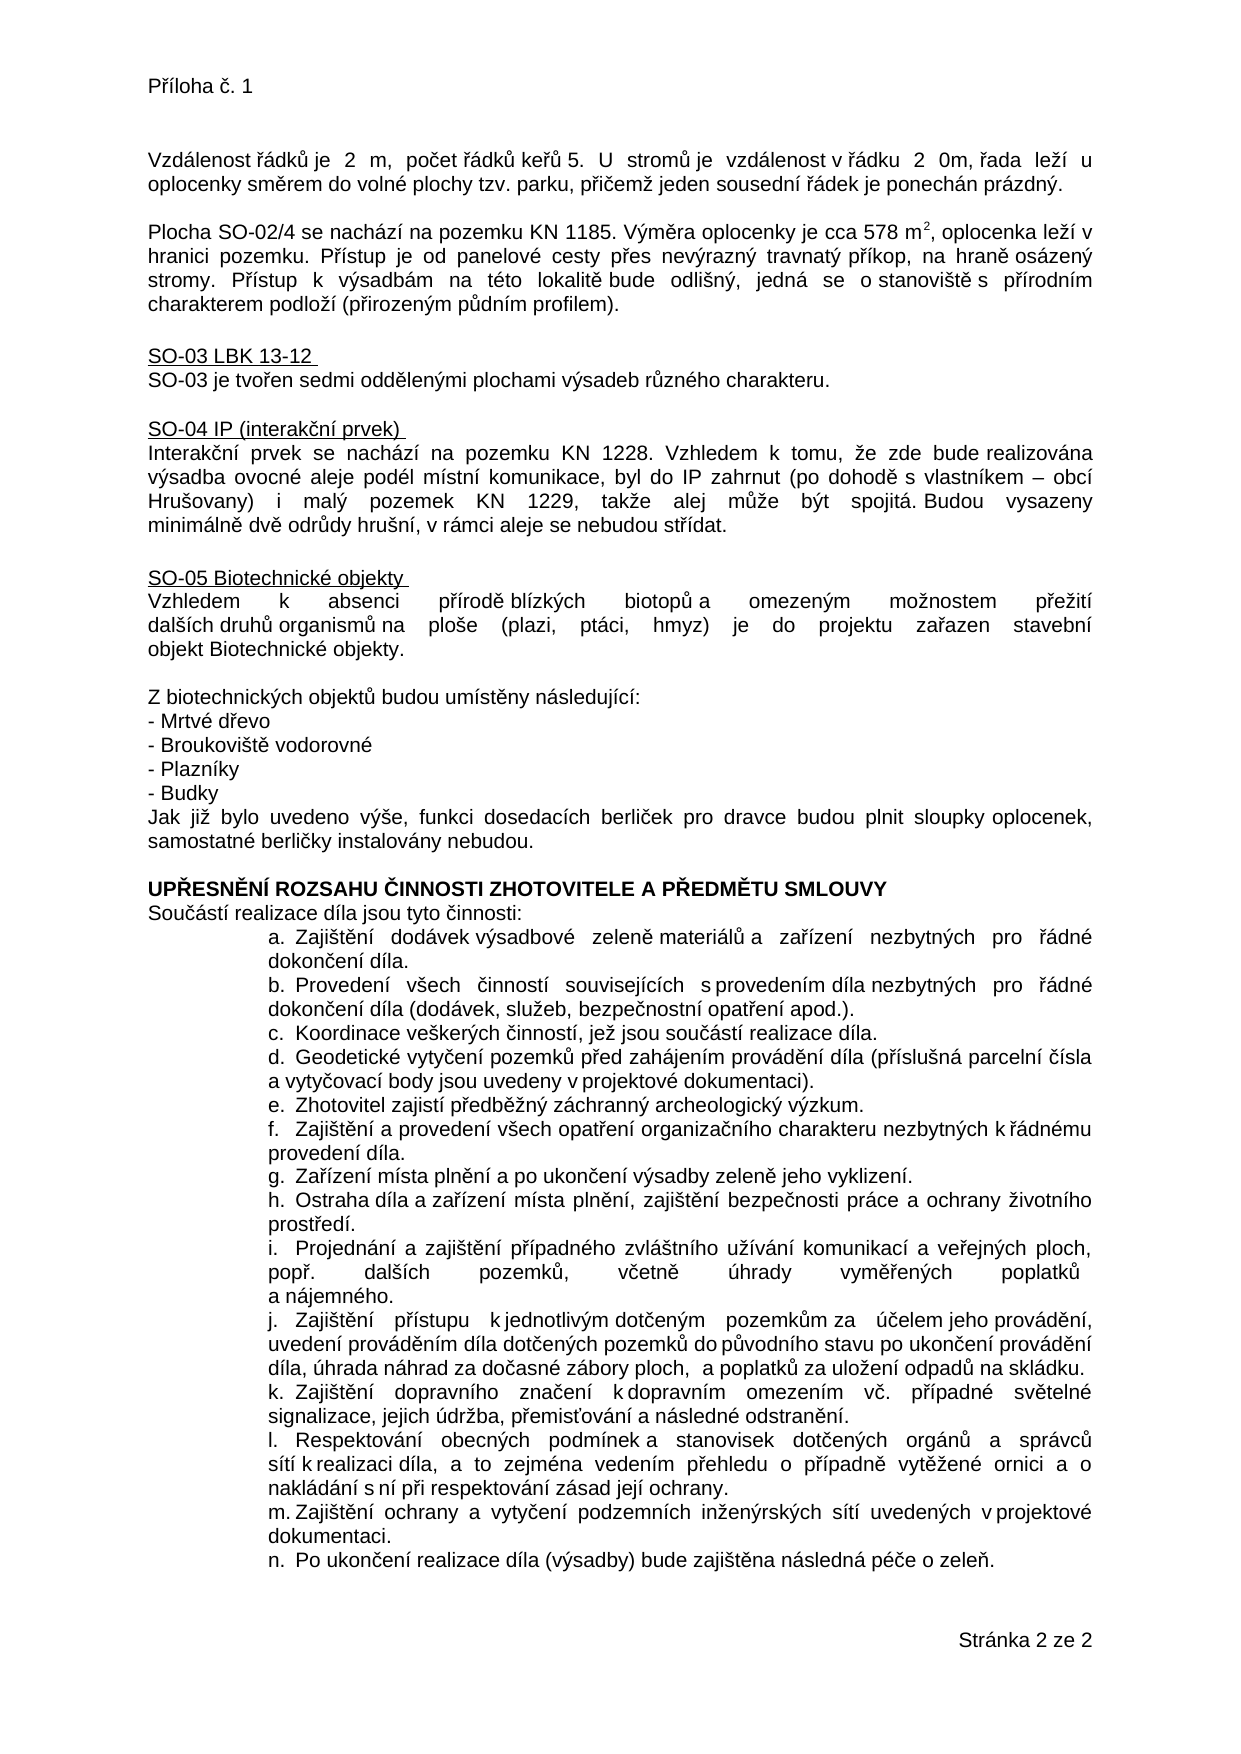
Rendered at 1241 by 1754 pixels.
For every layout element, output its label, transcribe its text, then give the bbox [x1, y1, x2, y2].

list Zařízení místa plnění a po ukončení výsadby zeleně jeho vyklizení. [268, 1164, 1093, 1188]
text Jak již bylo uvedeno výše, funkci dosedacích berliček pro dravce budou plnit sloupky oplocenek, samostatné berličky instalovány nebudou. [148, 805, 1093, 853]
text Součástí realizace díla jsou tyto činnosti: [148, 901, 1093, 925]
text UPŘESNĚNÍ ROZSAHU ČINNOSTI ZHOTOVITELE A PŘEDMĚTU SMLOUVY [148, 877, 1093, 901]
list Respektování obecných podmínek a stanovisek dotčených orgánů a správců sítí k realizaci díla, a to zejména vedením přehledu o případně vytěžené ornici a o nakládání s ní při respektování zásad její ochrany. [268, 1428, 1093, 1500]
text - Mrtvé dřevo [148, 709, 1093, 733]
text - Broukoviště vodorovné [148, 733, 1093, 757]
text Vzhledem k absenci přírodě blízkých biotopů a omezeným možnostem přežití dalších druhů organismů na ploše (plazi, ptáci, hmyz) je do projektu zařazen stavební objekt Biotechnické objekty. [148, 589, 1093, 661]
text SO-05 Biotechnické objekty [148, 565, 1093, 589]
list Zajištění dodávek výsadbové zeleně materiálů a zařízení nezbytných pro řádné dokončení díla. [268, 925, 1093, 973]
text SO-03 LBK 13-12 [148, 344, 1093, 368]
list Projednání a zajištění případného zvláštního užívání komunikací a veřejných ploch, popř. dalších pozemků, včetně úhrady vyměřených poplatků a nájemného. [268, 1236, 1093, 1308]
text Interakční prvek se nachází na pozemku KN 1228. Vzhledem k tomu, že zde bude realizována výsadba ovocné aleje podél místní komunikace, byl do IP zahrnut (po dohodě s vlastníkem – obcí Hrušovany) i malý pozemek KN 1229, takže alej může být spojitá. Budou vysazeny minimálně dvě odrůdy hrušní, v rámci aleje se nebudou střídat. [148, 441, 1093, 537]
text - Budky [148, 781, 1093, 805]
list Geodetické vytyčení pozemků před zahájením provádění díla (příslušná parcelní čísla a vytyčovací body jsou uvedeny v projektové dokumentaci). [268, 1044, 1093, 1092]
list Po ukončení realizace díla (výsadby) bude zajištěna následná péče o zeleň. [268, 1548, 1093, 1572]
list Zajištění přístupu k jednotlivým dotčeným pozemkům za účelem jeho provádění, uvedení prováděním díla dotčených pozemků do původního stavu po ukončení provádění díla, úhrada náhrad za dočasné zábory ploch, a poplatků za uložení odpadů na skládku. [268, 1308, 1093, 1380]
list Ostraha díla a zařízení místa plnění, zajištění bezpečnosti práce a ochrany životního prostředí. [268, 1188, 1093, 1236]
list Koordinace veškerých činností, jež jsou součástí realizace díla. [268, 1021, 1093, 1044]
text Plocha SO-02/4 se nachází na pozemku KN 1185. Výměra oplocenky je cca 578 m2, oplocenka leží v hranici pozemku. Přístup je od panelové cesty přes nevýrazný travnatý příkop, na hraně osázený stromy. Přístup k výsadbám na této lokalitě bude odlišný, jedná se o stanoviště s přírodním charakterem podloží (přirozeným půdním profilem). [148, 219, 1093, 315]
text SO-03 je tvořen sedmi oddělenými plochami výsadeb různého charakteru. [148, 368, 1093, 392]
list Zajištění dopravního značení k dopravním omezením vč. případné světelné signalizace, jejich údržba, přemisťování a následné odstranění. [268, 1380, 1093, 1428]
text Z biotechnických objektů budou umístěny následující: [148, 685, 1093, 709]
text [148, 148, 1093, 196]
text - Plazníky [148, 757, 1093, 781]
list Zajištění ochrany a vytyčení podzemních inženýrských sítí uvedených v projektové dokumentaci. [268, 1500, 1093, 1548]
list Zhotovitel zajistí předběžný záchranný archeologický výzkum. [268, 1092, 1093, 1116]
list Provedení všech činností souvisejících s provedením díla nezbytných pro řádné dokončení díla (dodávek, služeb, bezpečnostní opatření apod.). [268, 973, 1093, 1021]
text SO-04 IP (interakční prvek) [148, 417, 1093, 441]
list Zajištění a provedení všech opatření organizačního charakteru nezbytných k řádnému provedení díla. [268, 1116, 1093, 1164]
